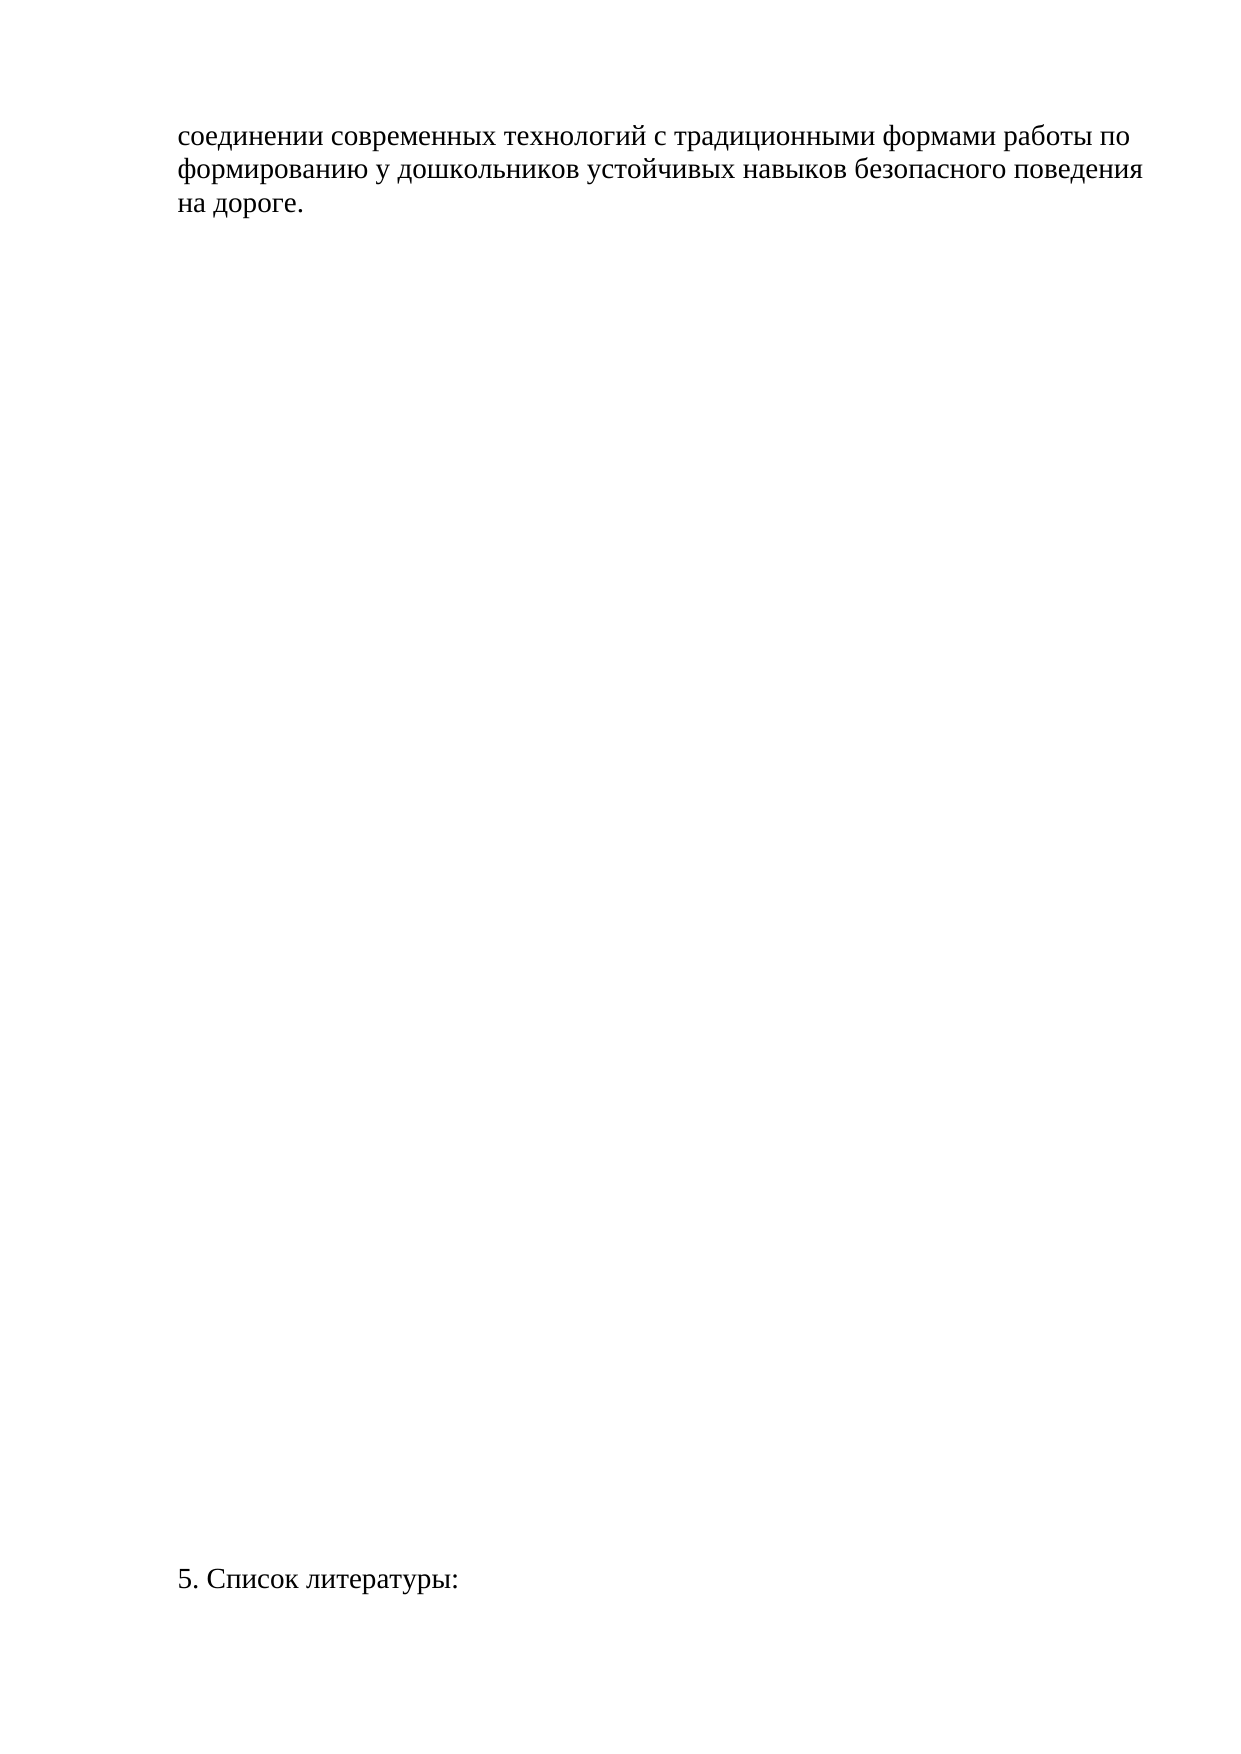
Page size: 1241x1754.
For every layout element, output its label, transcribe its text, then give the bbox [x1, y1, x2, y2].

text 5. Список литературы: [177, 1561, 1152, 1595]
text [177, 118, 1152, 219]
